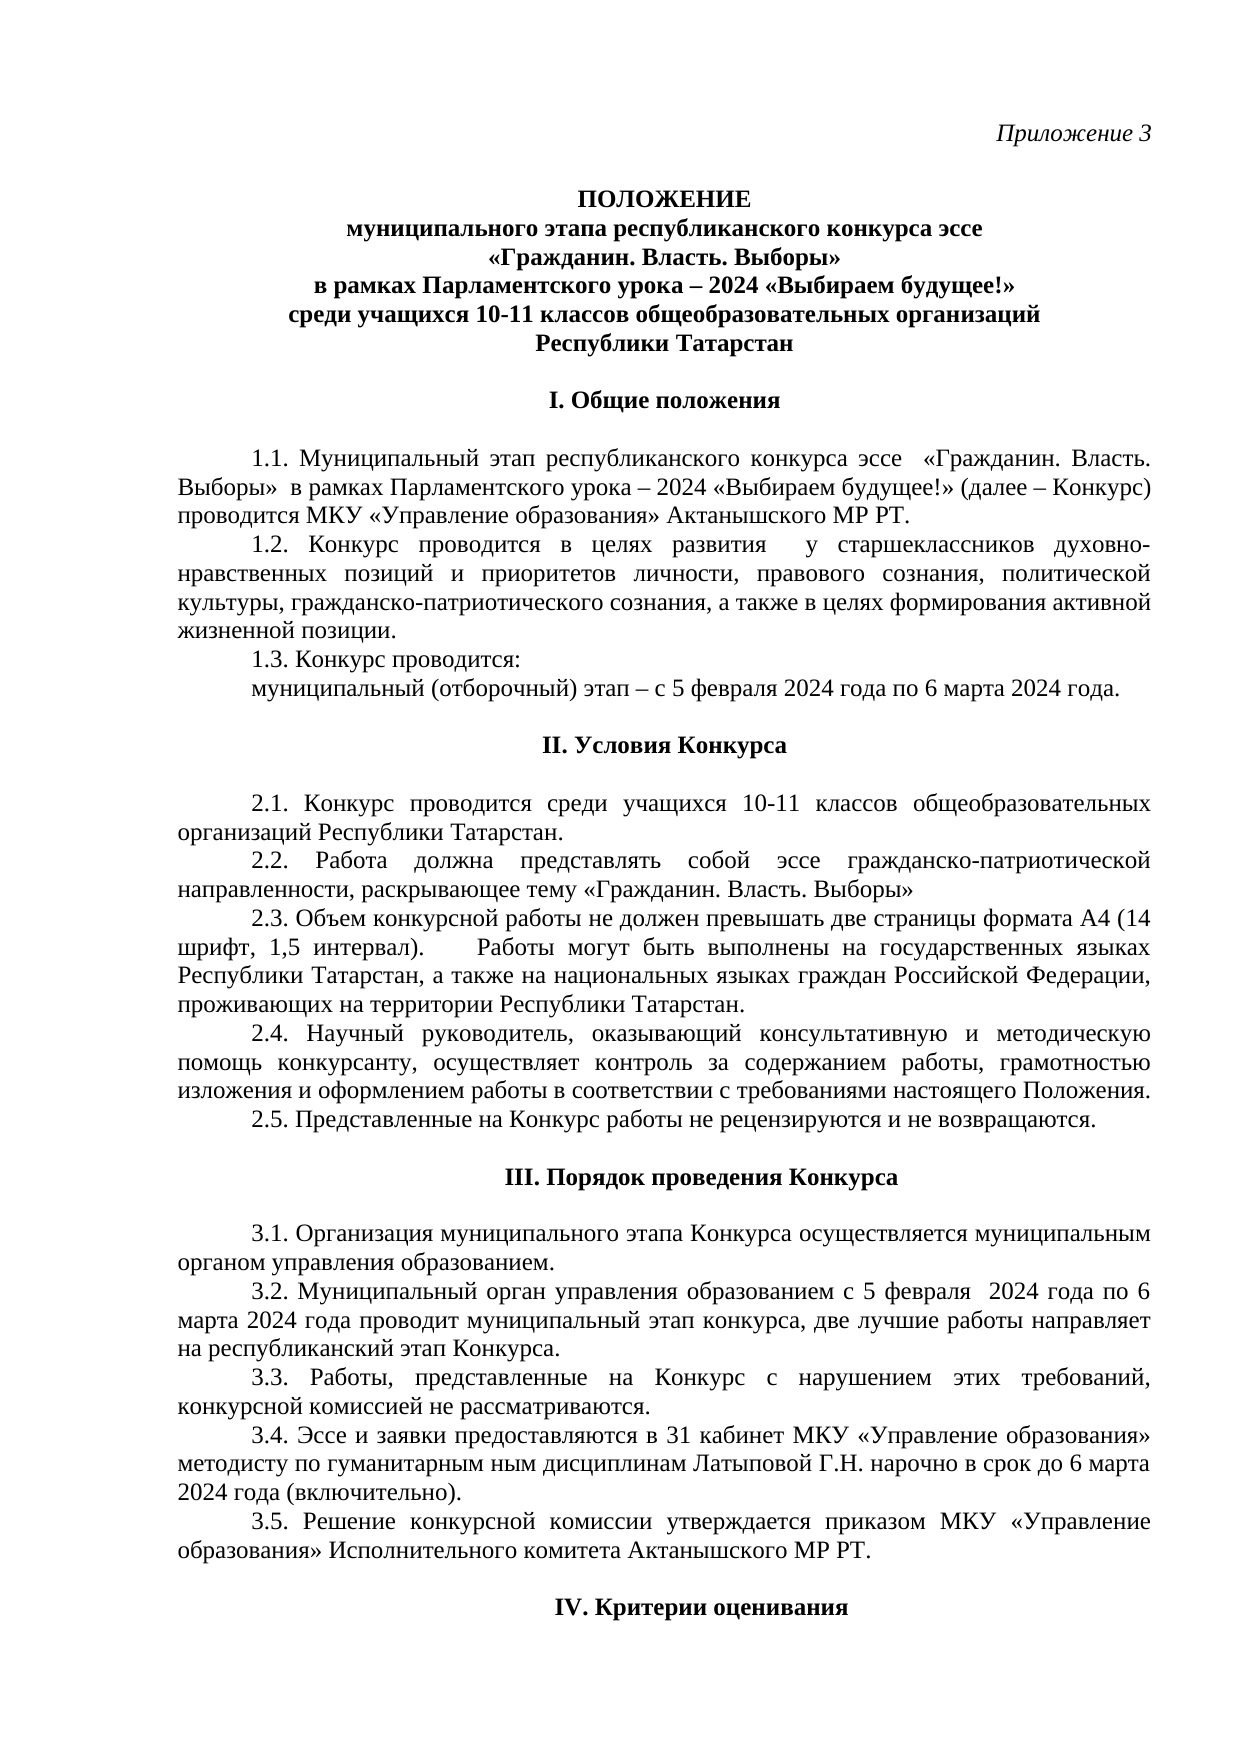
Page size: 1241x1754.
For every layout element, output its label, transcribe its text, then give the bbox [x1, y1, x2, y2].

text ПОЛОЖЕНИЕ [177, 184, 1152, 213]
text 1.2. Конкурс проводится в целях развития у старшеклассников духовно-нравственных позиций и приоритетов личности, правового сознания, политической культуры, гражданско-патриотического сознания, а также в целях формирования активной жизненной позиции. [177, 529, 1152, 644]
text муниципального этапа республиканского конкурса эссе [177, 213, 1152, 242]
text 1.3. Конкурс проводится: [177, 644, 1152, 673]
text 3.5. Решение конкурсной комиссии утверждается приказом МКУ «Управление образования» Исполнительного комитета Актанышского МР РТ. [177, 1506, 1152, 1563]
text 2.3. Объем конкурсной работы не должен превышать две страницы формата А4 (14 шрифт, 1,5 интервал). Работы могут быть выполнены на государственных языках Республики Татарстан, а также на национальных языках граждан Российской Федерации, проживающих на территории Республики Татарстан. [177, 903, 1152, 1018]
text 1.1. Муниципальный этап республиканского конкурса эссе «Гражданин. Власть. Выборы» в рамках Парламентского урока – 2024 «Выбираем будущее!» (далее – Конкурс) проводится МКУ «Управление образования» Актанышского МР РТ. [177, 443, 1152, 529]
text 3.4. Эссе и заявки предоставляются в 31 кабинет МКУ «Управление образования» методисту по гуманитарным ным дисциплинам Латыповой Г.Н. нарочно в срок до 6 марта 2024 года (включительно). [177, 1420, 1152, 1506]
text I. Общие положения [177, 385, 1152, 414]
text Республики Татарстан [177, 328, 1152, 357]
text 3.2. Муниципальный орган управления образованием с 5 февраля 2024 года по 6 марта 2024 года проводит муниципальный этап конкурса, две лучшие работы направляет на республиканский этап Конкурса. [177, 1276, 1152, 1362]
text Приложение 3 [177, 118, 1152, 147]
text 2.5. Представленные на Конкурс работы не рецензируются и не возвращаются. [177, 1104, 1152, 1133]
text 3.1. Организация муниципального этапа Конкурса осуществляется муниципальным органом управления образованием. [177, 1218, 1152, 1276]
text 2.1. Конкурс проводится среди учащихся 10-11 классов общеобразовательных организаций Республики Татарстан. [177, 788, 1152, 845]
text в рамках Парламентского урока – 2024 «Выбираем будущее!» [177, 270, 1152, 299]
text 3.3. Работы, представленные на Конкурс с нарушением этих требований, конкурсной комиссией не рассматриваются. [177, 1362, 1152, 1420]
text 2.2. Работа должна представлять собой эссе гражданско-патриотической направленности, раскрывающее тему «Гражданин. Власть. Выборы» [177, 845, 1152, 903]
text среди учащихся 10-11 классов общеобразовательных организаций [177, 299, 1152, 328]
text IV. Критерии оценивания [177, 1592, 1152, 1621]
text 2.4. Научный руководитель, оказывающий консультативную и методическую помощь конкурсанту, осуществляет контроль за содержанием работы, грамотностью изложения и оформлением работы в соответствии с требованиями настоящего Положения. [177, 1018, 1152, 1104]
text III. Порядок проведения Конкурса [177, 1162, 1152, 1190]
text «Гражданин. Власть. Выборы» [177, 242, 1152, 270]
text II. Условия Конкурса [177, 730, 1152, 759]
text муниципальный (отборочный) этап – с 5 февраля 2024 года по 6 марта 2024 года. [177, 673, 1152, 702]
